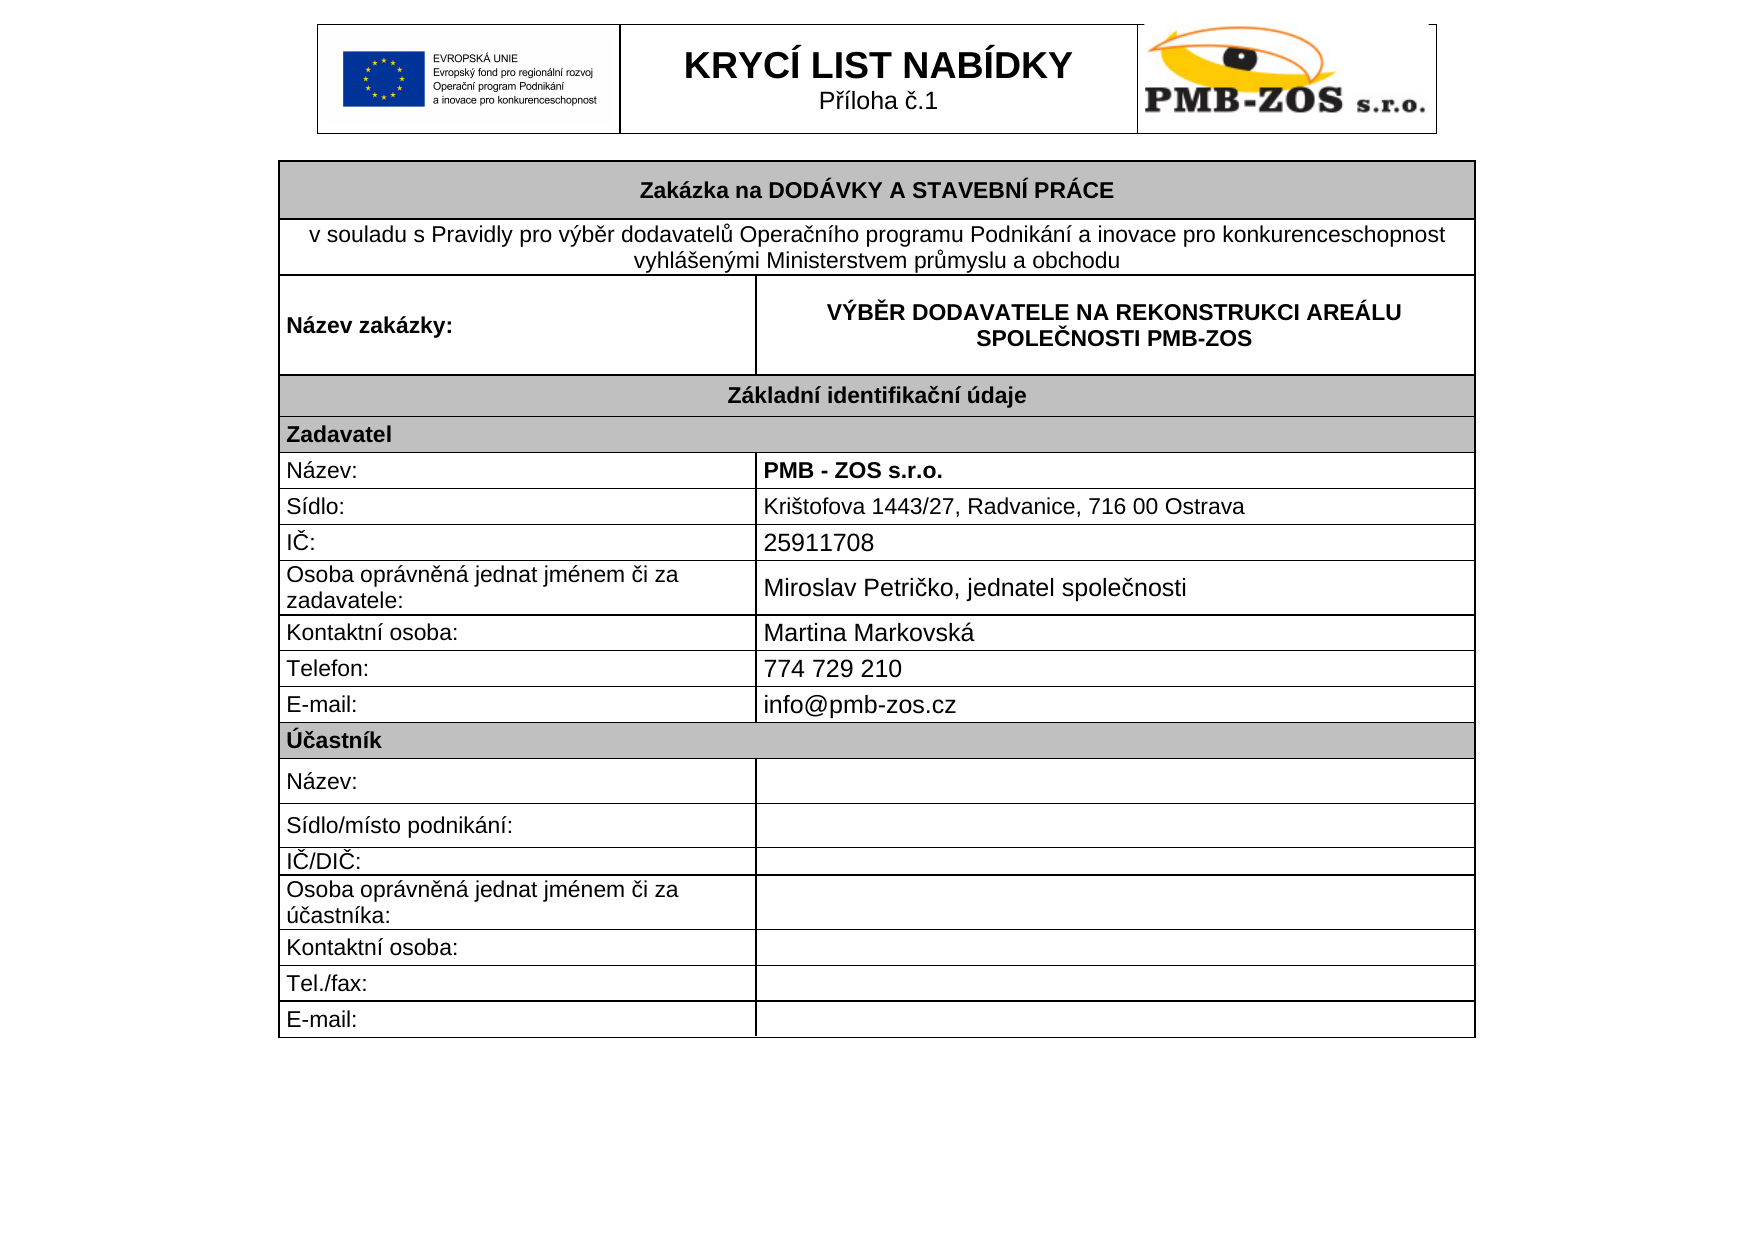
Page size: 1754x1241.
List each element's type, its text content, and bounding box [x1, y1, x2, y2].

picture [1144, 24, 1429, 114]
table_cell [757, 966, 1474, 1000]
table_cell [757, 804, 1474, 846]
table_cell info@pmb-zos.cz [757, 687, 1474, 722]
table_cell IČ: [280, 525, 755, 559]
table_cell Martina Markovská [757, 616, 1474, 650]
table_cell Osoba oprávněná jednat jménem či za účastníka: [280, 876, 755, 928]
table_cell [757, 759, 1474, 802]
table_cell Název zakázky: [280, 276, 755, 374]
table_cell Kontaktní osoba: [280, 930, 755, 964]
table_cell Účastník [280, 723, 1474, 758]
picture [325, 33, 615, 125]
table_cell Krištofova 1443/27, Radvanice, 716 00 Ostrava [757, 489, 1474, 524]
table_cell Výběr dodavatele na rekonstrukci areálu společnosti PMB-ZOS [757, 276, 1474, 374]
table_cell [757, 930, 1474, 964]
table_cell Název: [280, 453, 755, 488]
table_cell PMB - ZOS s.r.o. [757, 453, 1474, 488]
table_cell Zadavatel [280, 417, 1474, 452]
table_cell E-mail: [280, 1002, 755, 1036]
table_cell [757, 848, 1474, 874]
table_cell 774 729 210 [757, 651, 1474, 686]
table_cell Sídlo/místo podnikání: [280, 804, 755, 846]
table_cell E-mail: [280, 687, 755, 722]
table_cell Základní identifikační údaje [280, 376, 1474, 416]
table_cell Tel./fax: [280, 966, 755, 1000]
table_cell 25911708 [757, 525, 1474, 559]
table_cell Kontaktní osoba: [280, 616, 755, 650]
table_header Zakázka na DODÁVKY A STAVEBNÍ PRÁCE [280, 162, 1474, 218]
table_cell Miroslav Petričko, jednatel společnosti [757, 561, 1474, 614]
table_cell v souladu s Pravidly pro výběr dodavatelů Operačního programu Podnikání a inovace pro konkurenceschopnost vyhlášenými Ministerstvem průmyslu a obchodu [280, 220, 1474, 274]
table_cell [757, 876, 1474, 928]
table_cell Název: [280, 759, 755, 802]
table_cell Osoba oprávněná jednat jménem či za zadavatele: [280, 561, 755, 614]
table_cell Telefon: [280, 651, 755, 686]
table_cell [757, 1002, 1474, 1036]
table_cell Sídlo: [280, 489, 755, 524]
table_cell IČ/DIČ: [280, 848, 755, 874]
